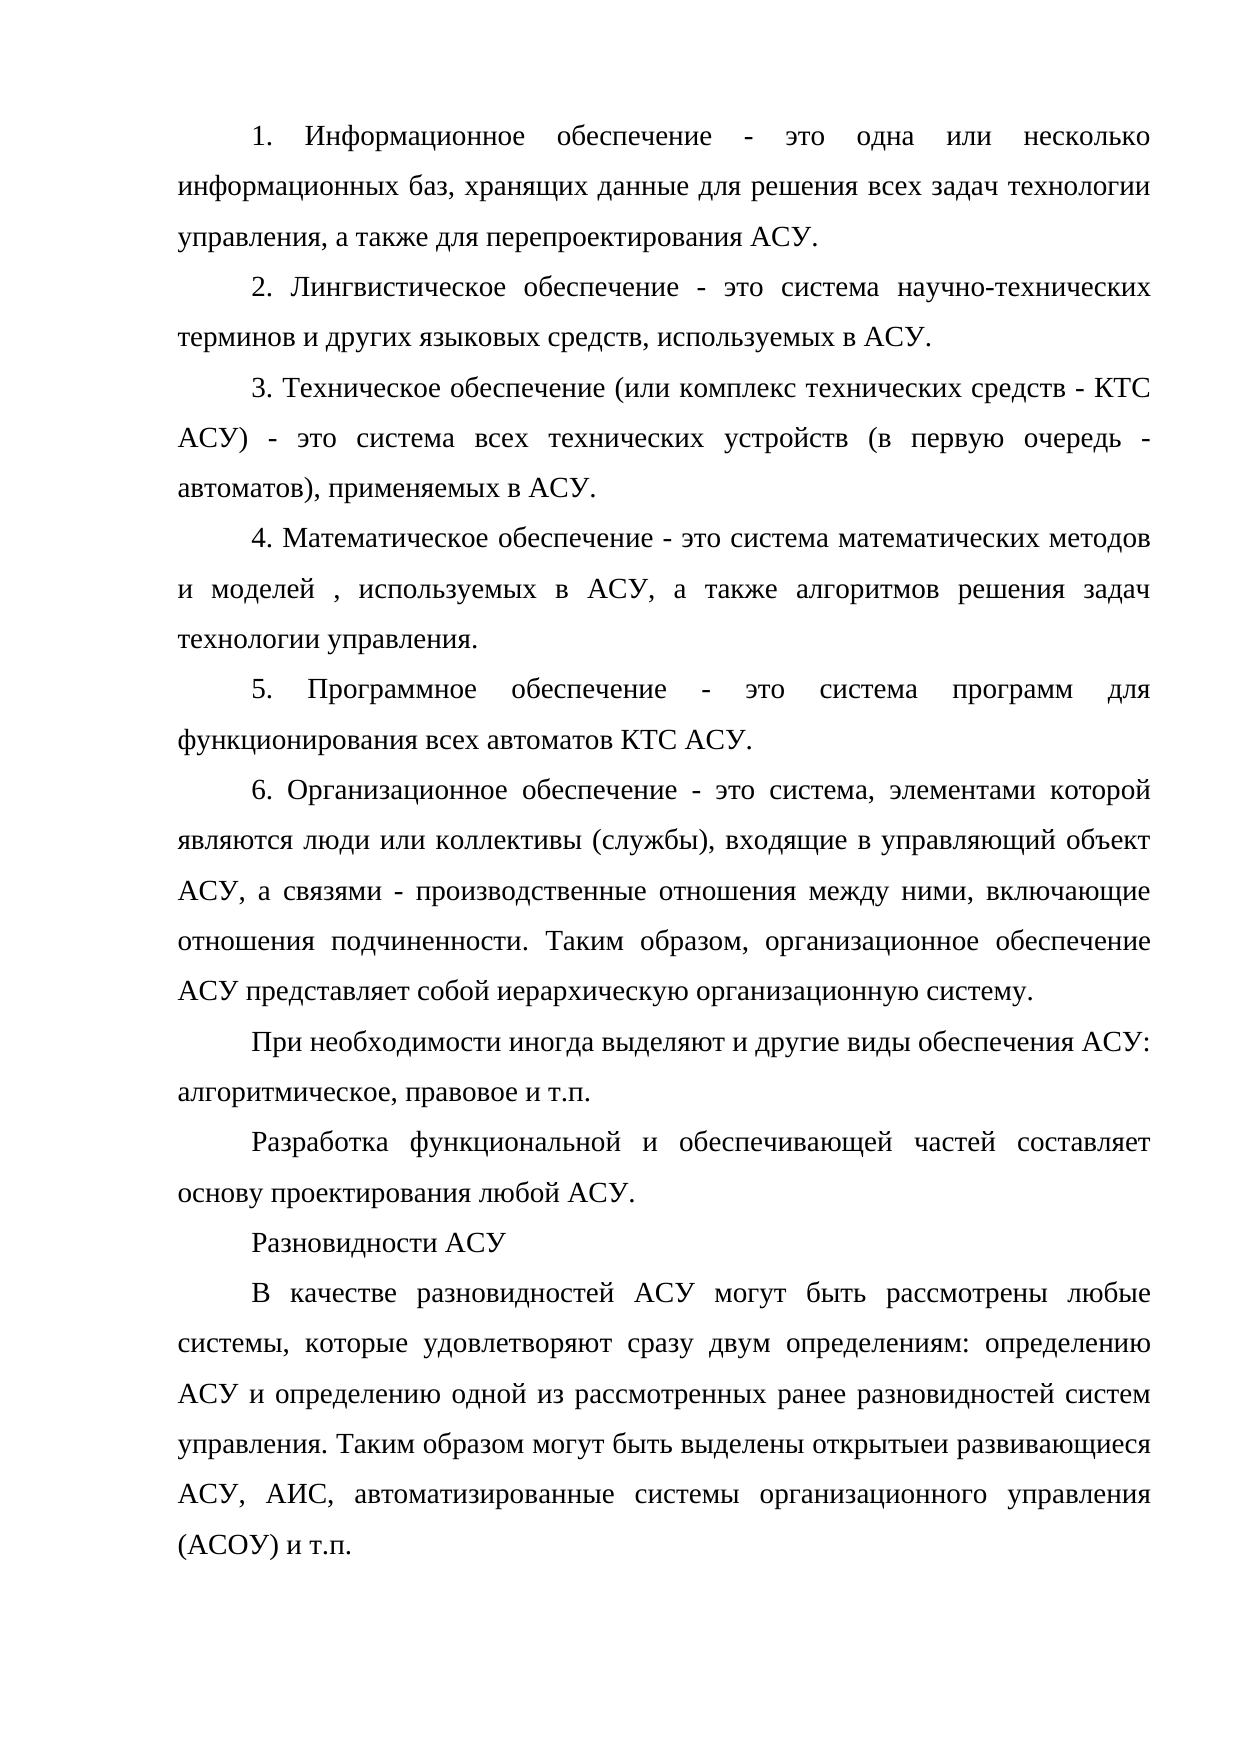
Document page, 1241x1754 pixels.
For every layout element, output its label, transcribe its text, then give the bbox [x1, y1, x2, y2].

text Разработка функциональной и обеспечивающей частей составляет основу проектирования любой АСУ. [177, 1124, 1152, 1208]
text 3. Техническое обеспечение (или комплекс технических средств - КТС АСУ) - это система всех технических устройств (в первую очередь - автоматов), применяемых в АСУ. [177, 370, 1152, 504]
text 6. Организационное обеспечение - это система, элементами которой являются люди или коллективы (службы), входящие в управляющий объект АСУ, а связями - производственные отношения между ними, включающие отношения подчиненности. Таким образом, организационное обеспечение АСУ представляет собой иерархическую организационную систему. [177, 772, 1152, 1007]
text 1. Информационное обеспечение - это одна или несколько информационных баз, хранящих данные для решения всех задач технологии управления, а также для перепроектирования АСУ. [177, 118, 1152, 252]
text 2. Лингвистическое обеспечение - это система научно-технических терминов и других языковых средств, используемых в АСУ. [177, 269, 1152, 353]
text В качестве разновидностей АСУ могут быть рассмотрены любые системы, которые удовлетворяют сразу двум определениям: определению АСУ и определению одной из рассмотренных ранее разновидностей систем управления. Таким образом могут быть выделены открытыеи развивающиеся АСУ, АИС, автоматизированные системы организационного управления (АСОУ) и т.п. [177, 1275, 1152, 1560]
text 4. Математическое обеспечение - это система математических методов и моделей , используемых в АСУ, а также алгоритмов решения задач технологии управления. [177, 521, 1152, 655]
text 5. Программное обеспечение - это система программ для функционирования всех автоматов КТС АСУ. [177, 672, 1152, 755]
text Разновидности АСУ [177, 1225, 1152, 1258]
text При необходимости иногда выделяют и другие виды обеспечения АСУ: алгоритмическое, правовое и т.п. [177, 1024, 1152, 1108]
